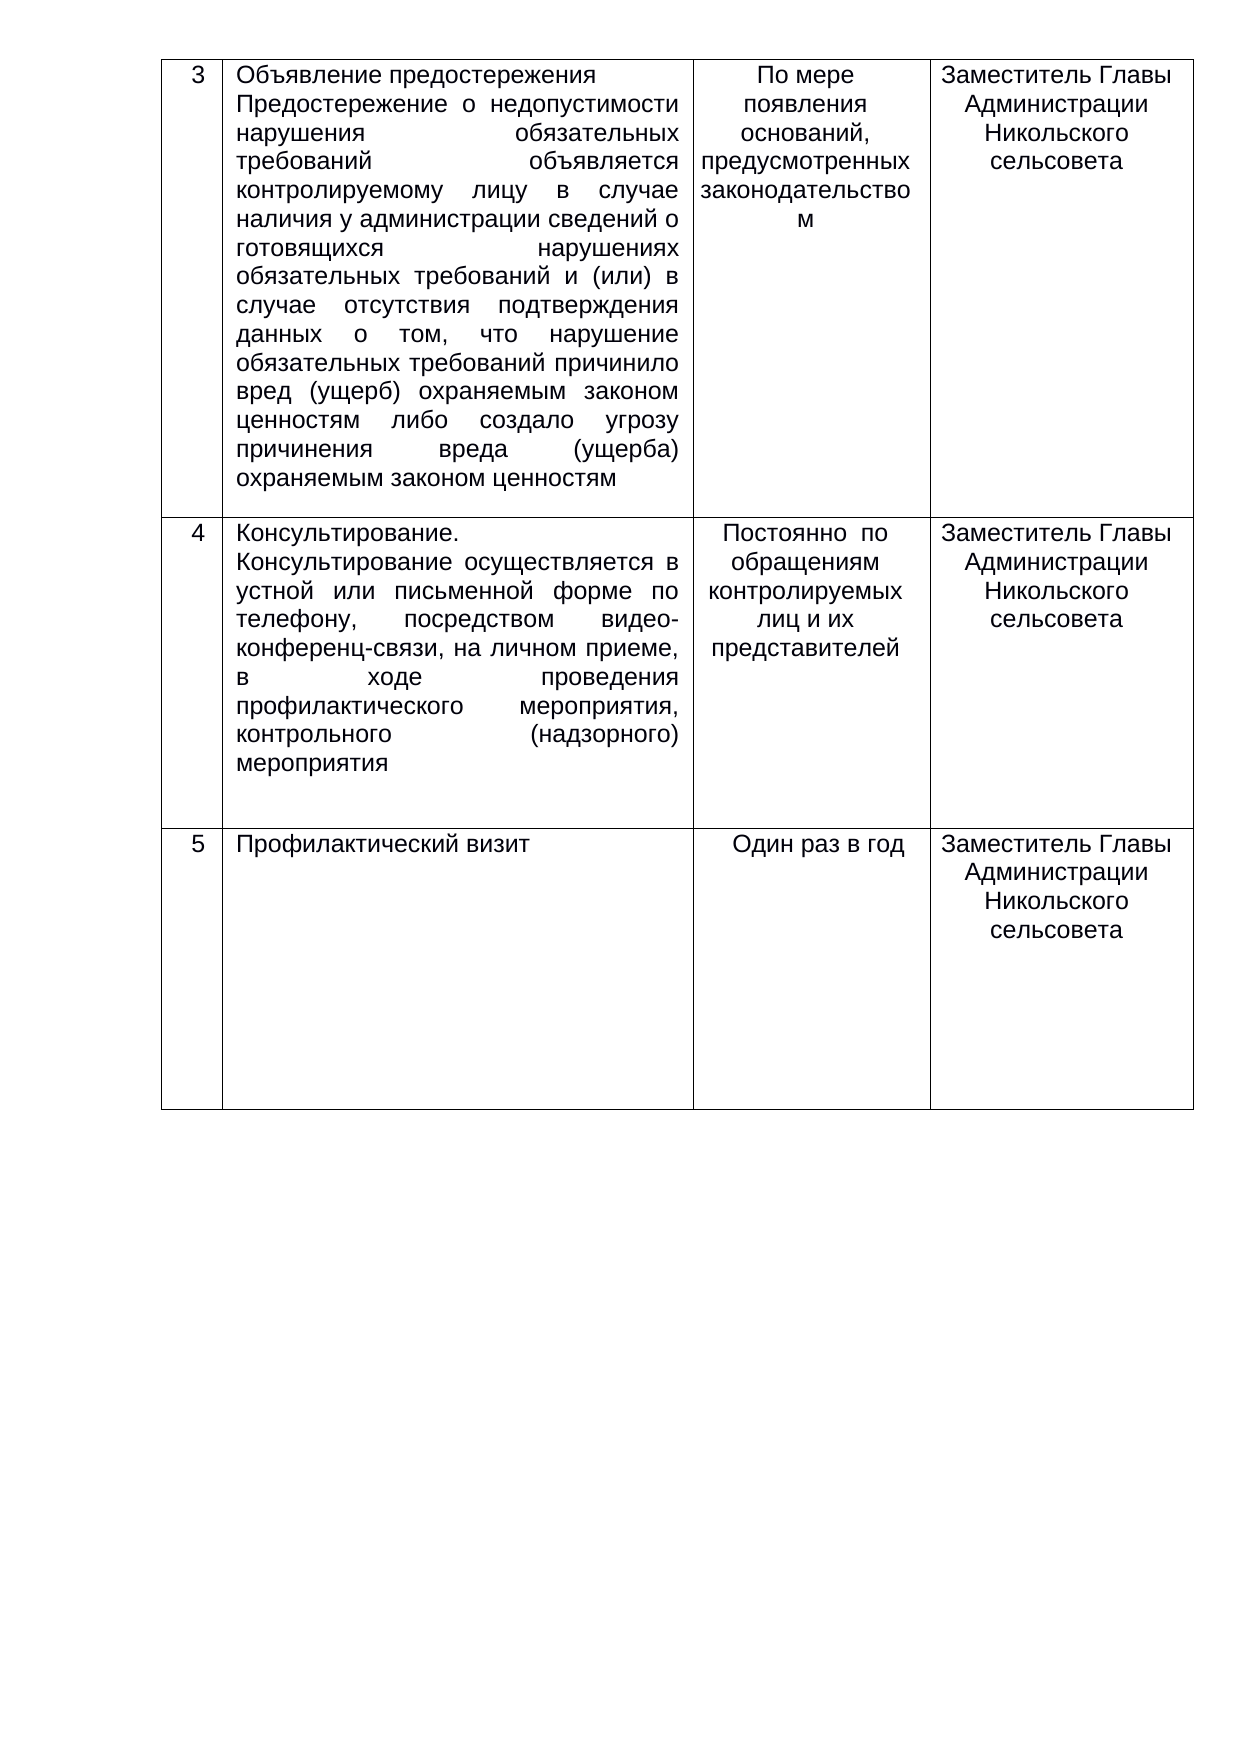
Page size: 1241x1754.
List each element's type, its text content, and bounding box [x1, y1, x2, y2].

table_cell Постоянно по обращениям контролируемых лиц и их представителей [694, 518, 930, 828]
table_cell Один раз в год [694, 829, 930, 1108]
table_cell 4 [162, 518, 222, 828]
table_cell Заместитель Главы Администрации Никольского сельсовета [931, 829, 1193, 1108]
table_cell 3 [162, 60, 222, 517]
table_cell Заместитель Главы Администрации Никольского сельсовета [931, 518, 1193, 828]
table_cell Объявление предостережения Предостережение о недопустимости нарушения обязательных требований объявляется контролируемому лицу в случае наличия у администрации сведений о готовящихся нарушениях обязательных требований и (или) в случае отсутствия подтверждения данных о том, что нарушение обязательных требований причинило вред (ущерб) охраняемым законом ценностям либо создало угрозу причинения вреда (ущерба) охраняемым законом ценностям [223, 60, 693, 517]
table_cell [931, 60, 1193, 517]
table_cell Консультирование. Консультирование осуществляется в устной или письменной форме по телефону, посредством видео-конференц-связи, на личном приеме, в ходе проведения профилактического мероприятия, контрольного (надзорного) мероприятия [223, 518, 693, 828]
table_cell По мере появления оснований, предусмотренных законодательством [694, 60, 930, 517]
table_cell Профилактический визит [223, 829, 693, 1108]
table_cell 5 [162, 829, 222, 1108]
